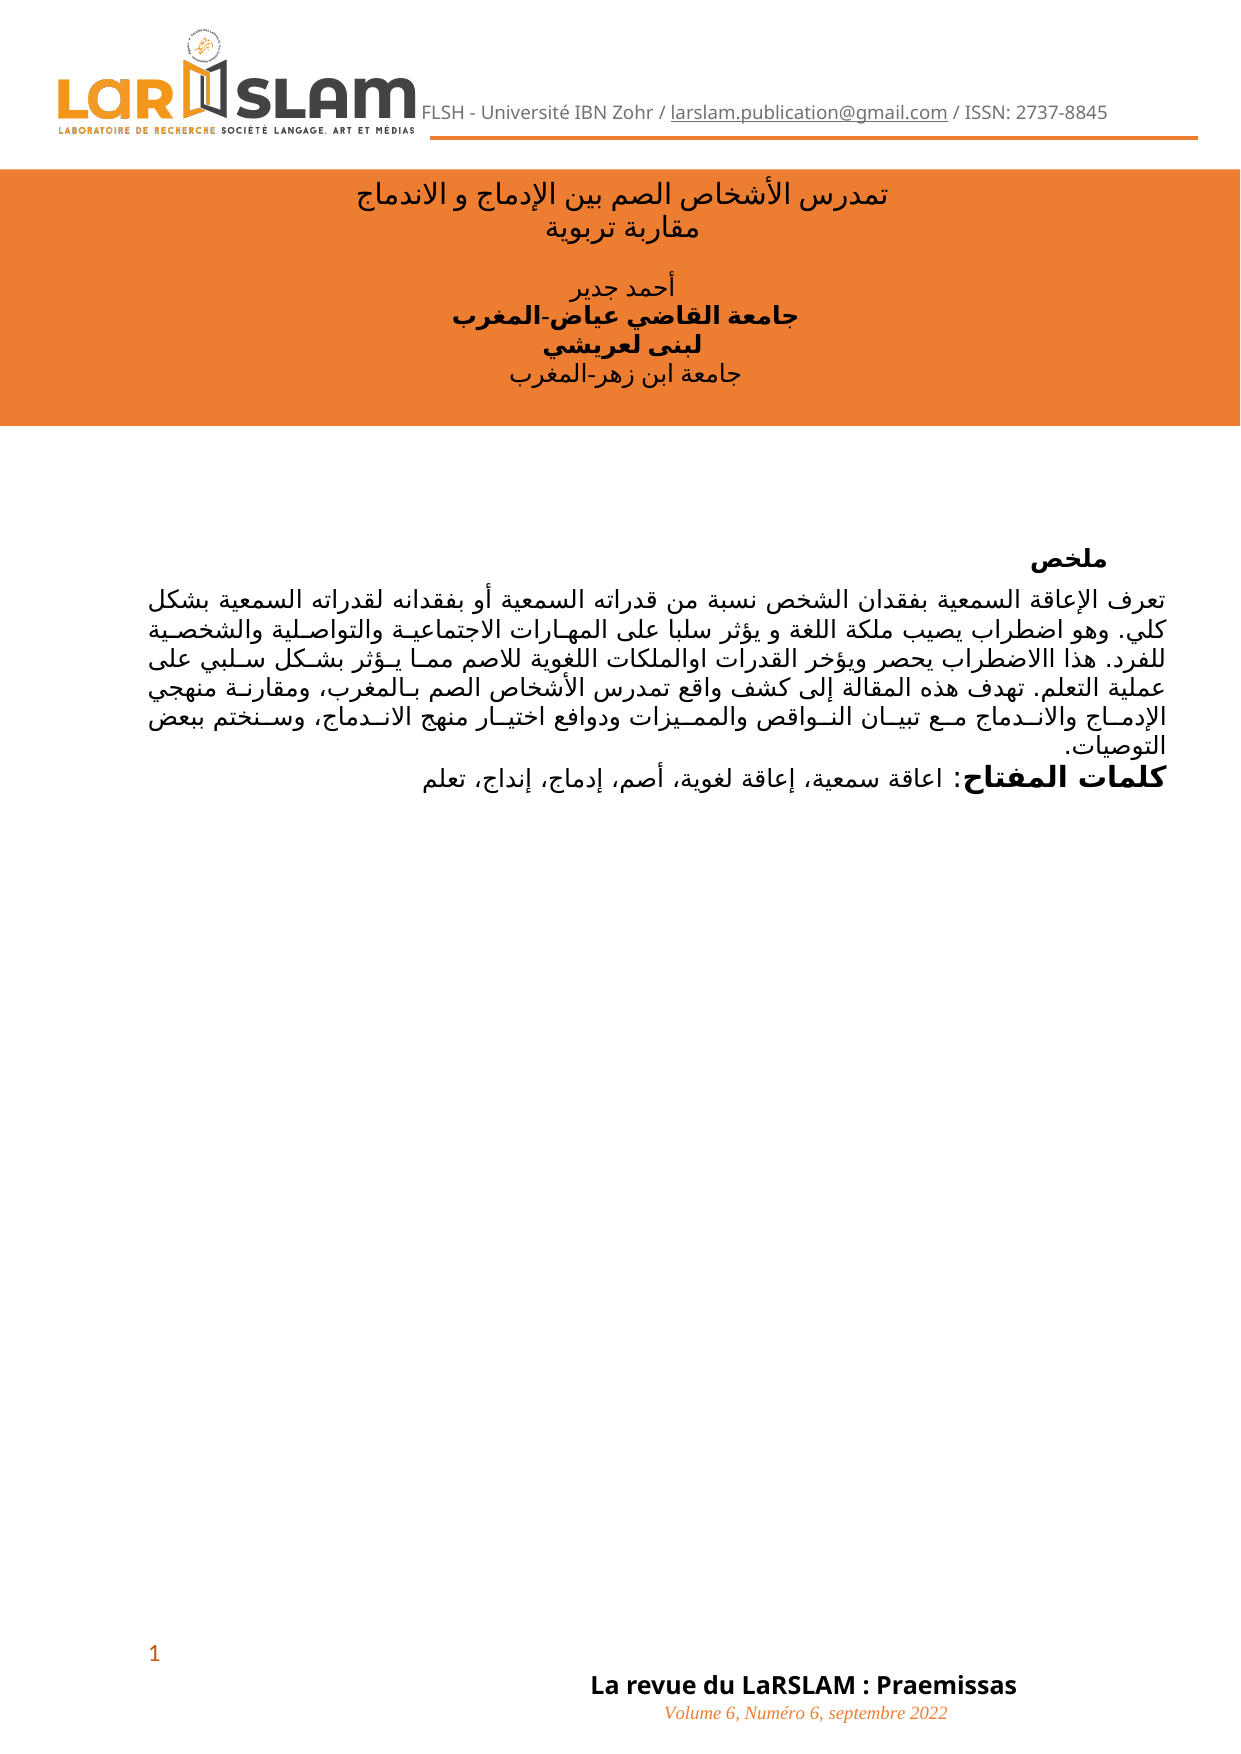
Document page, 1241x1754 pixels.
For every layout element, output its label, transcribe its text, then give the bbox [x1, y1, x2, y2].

text كلمات المفتاح: اعاقة سمعية، إعاقة لغوية، أصم، إدماج، إنداج، تعلم [148, 761, 1166, 795]
text ملخص [88, 544, 1107, 573]
text تعرف الإعاقة السمعية بفقدان الشخص نسبة من قدراته السمعية أو بفقدانه لقدراته السمعية بشكل كلي. وهو اضطراب يصيب ملكة اللغة و يؤثر سلبا على المهارات الاجتماعية والتواصلية والشخصية للفرد. هذا االاضطراب يحصر ويؤخر القدرات اوالملكات اللغوية للاصم مما يؤثر بشكل سلبي على عملية التعلم. تهدف هذه المقالة إلى كشف واقع تمدرس الأشخاص الصم بالمغرب، ومقارنة منهجي الإدماج والاندماج مع تبيان النواقص والمميزات ودوافع اختيار منهج الاندماج، وسنختم ببعض التوصيات. [148, 586, 1166, 761]
picture [44, 15, 422, 147]
